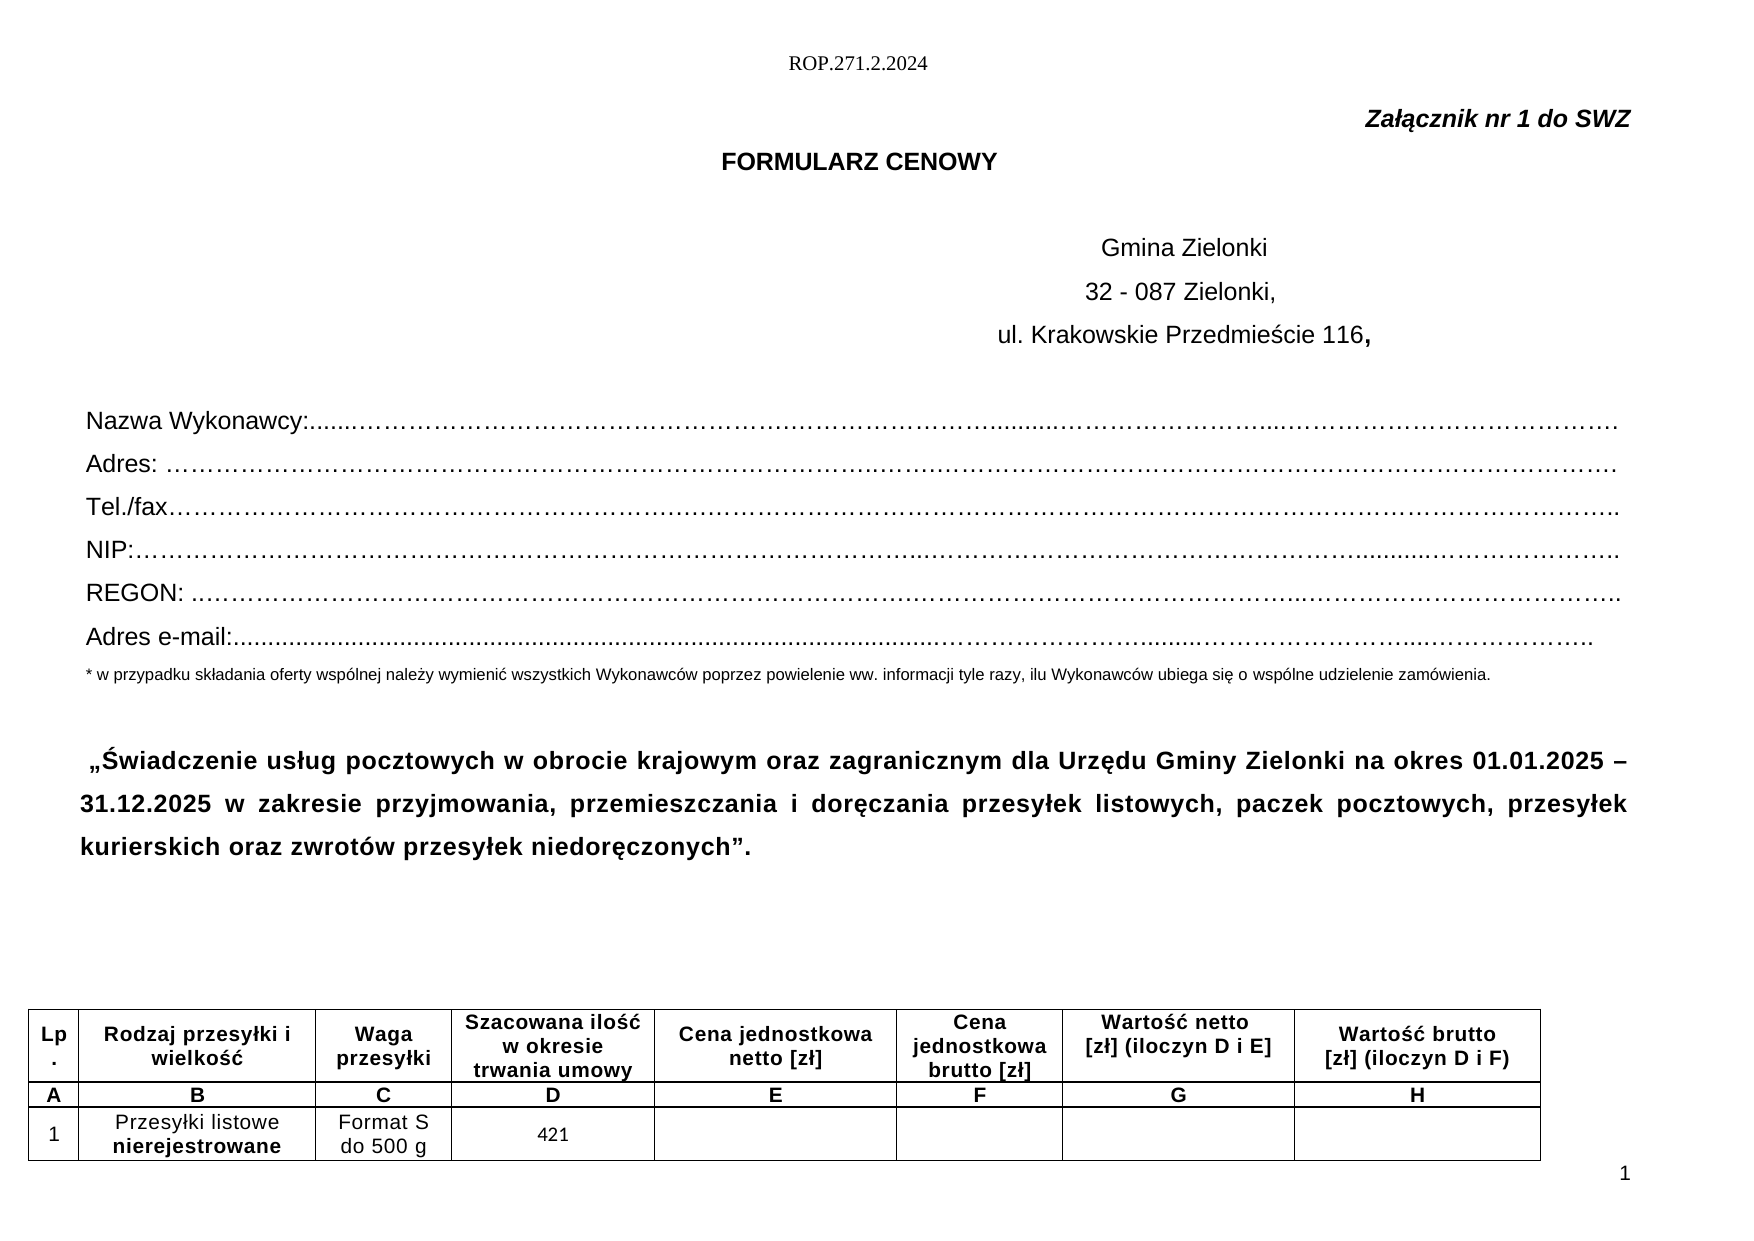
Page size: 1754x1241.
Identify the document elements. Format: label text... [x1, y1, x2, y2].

table_cell [1063, 1108, 1294, 1159]
text Adres: …………………………………………………………………………..…….………………………………………………………………………. [86, 449, 1631, 478]
text Tel./fax…………………………………………………….….……………………………………………………………………………………………….. [86, 492, 1631, 521]
table_cell C [316, 1083, 451, 1106]
table_cell Przesyłki listowe nierejestrowane (w tym kartka pocztowa) ekonomiczne w obrocie krajowym [79, 1108, 315, 1159]
table_header Lp. [29, 1010, 78, 1081]
table_cell 421 [452, 1108, 654, 1159]
text Adres e-mail:......................................................................................................…………………….........……………………....……………….. [86, 622, 1631, 650]
table_cell A [29, 1083, 78, 1106]
text Nazwa Wykonawcy:.......…………………………………………….……………………..........……………………....…………………………………. [86, 406, 1631, 435]
text Załącznik nr 1 do SWZ [86, 104, 1631, 133]
table_header Rodzaj przesyłki i wielkość [79, 1010, 315, 1081]
table_header Wartość brutto [zł] (iloczyn D i F) [1295, 1010, 1540, 1081]
table_cell [1295, 1108, 1540, 1159]
table_header Cena jednostkowa brutto [zł] [897, 1010, 1062, 1081]
table_cell H [1295, 1083, 1540, 1106]
text REGON: ..………………………………………………………………………….………………………………………...……………………………….. [86, 578, 1631, 607]
text „Świadczenie usług pocztowych w obrocie krajowym oraz zagranicznym dla Urzędu Gminy Zielonki na okres 01.01.2025 – 31.12.2025 w zakresie przyjmowania, przemieszczania i doręczania przesyłek listowych, paczek pocztowych, przesyłek kurierskich oraz zwrotów przesyłek niedoręczonych”. [80, 746, 1631, 861]
text Gmina Zielonki 32 - 087 Zielonki, ul. Krakowskie Przedmieście 116, [735, 233, 1633, 348]
table_cell D [452, 1083, 654, 1106]
text NIP:…………………………………………………………………………………...……………………………………………...........………………….. [86, 535, 1631, 564]
table_cell G [1063, 1083, 1294, 1106]
table_header Cena jednostkowa netto [zł] [655, 1010, 896, 1081]
table_header Szacowana ilość w okresie trwania umowy [452, 1010, 654, 1081]
table_cell [897, 1108, 1062, 1159]
text FORMULARZ CENOWY [86, 147, 1633, 176]
table_cell Format S do 500 g [316, 1108, 451, 1159]
table_header Wartość netto [zł] (iloczyn D i E] [1063, 1010, 1294, 1081]
text * w przypadku składania oferty wspólnej należy wymienić wszystkich Wykonawców poprzez powielenie ww. informacji tyle razy, ilu Wykonawców ubiega się o wspólne udzielenie zamówienia. [86, 665, 1631, 684]
table_cell [655, 1108, 896, 1159]
table_cell B [79, 1083, 315, 1106]
table_cell 1 [29, 1108, 78, 1159]
table_cell E [655, 1083, 896, 1106]
table_header Waga przesyłki [316, 1010, 451, 1081]
table_cell F [897, 1083, 1062, 1106]
